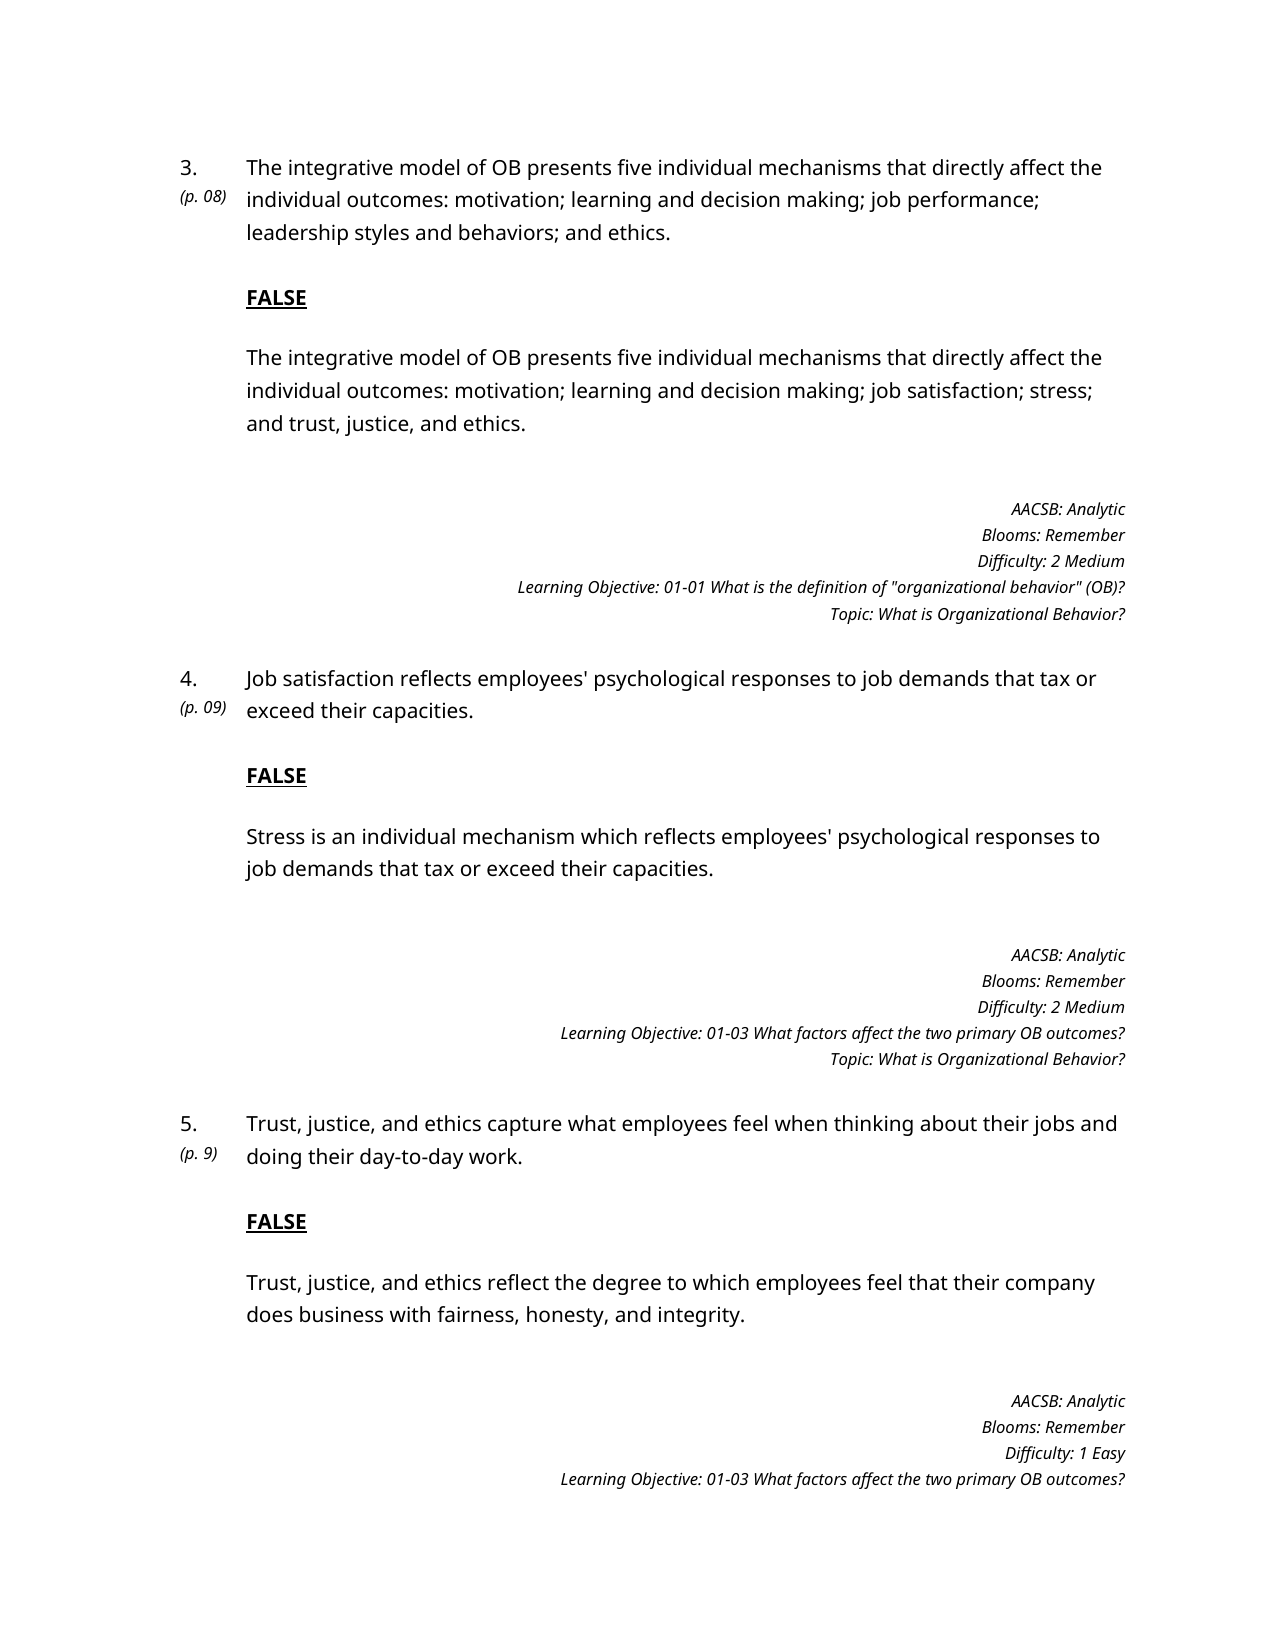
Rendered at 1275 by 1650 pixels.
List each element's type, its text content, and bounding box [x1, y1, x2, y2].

table_header AACSB: Analytic Blooms: Remember Difficulty: 2 Medium Learning Objective: 01-03 What factors affect the two primary OB outcomes? Topic: What is Organizational Behavior? [180, 944, 1125, 1107]
table_header Job satisfaction reflects employees' psychological responses to job demands that tax or exceed their capacities. FALSE Stress is an individual mechanism which reflects employees' psychological responses to job demands that tax or exceed their capacities. [246, 664, 1125, 914]
table_header AACSB: Analytic Blooms: Remember Difficulty: 2 Medium Learning Objective: 01-01 What is the definition of "organizational behavior" (OB)? Topic: What is Organizational Behavior? [180, 498, 1125, 661]
table_header 4. (p. 09) [180, 664, 246, 914]
table_header Trust, justice, and ethics capture what employees feel when thinking about their jobs and doing their day-to-day work. FALSE Trust, justice, and ethics reflect the degree to which employees feel that their company does business with fairness, honesty, and integrity. [246, 1110, 1125, 1360]
table_header 3. (p. 08) [180, 153, 246, 469]
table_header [180, 1390, 1125, 1490]
table_header 5. (p. 9) [180, 1110, 246, 1360]
table_header The integrative model of OB presents five individual mechanisms that directly affect the individual outcomes: motivation; learning and decision making; job performance; leadership styles and behaviors; and ethics. FALSE The integrative model of OB presents five individual mechanisms that directly affect the individual outcomes: motivation; learning and decision making; job satisfaction; stress; and trust, justice, and ethics. [246, 153, 1125, 469]
